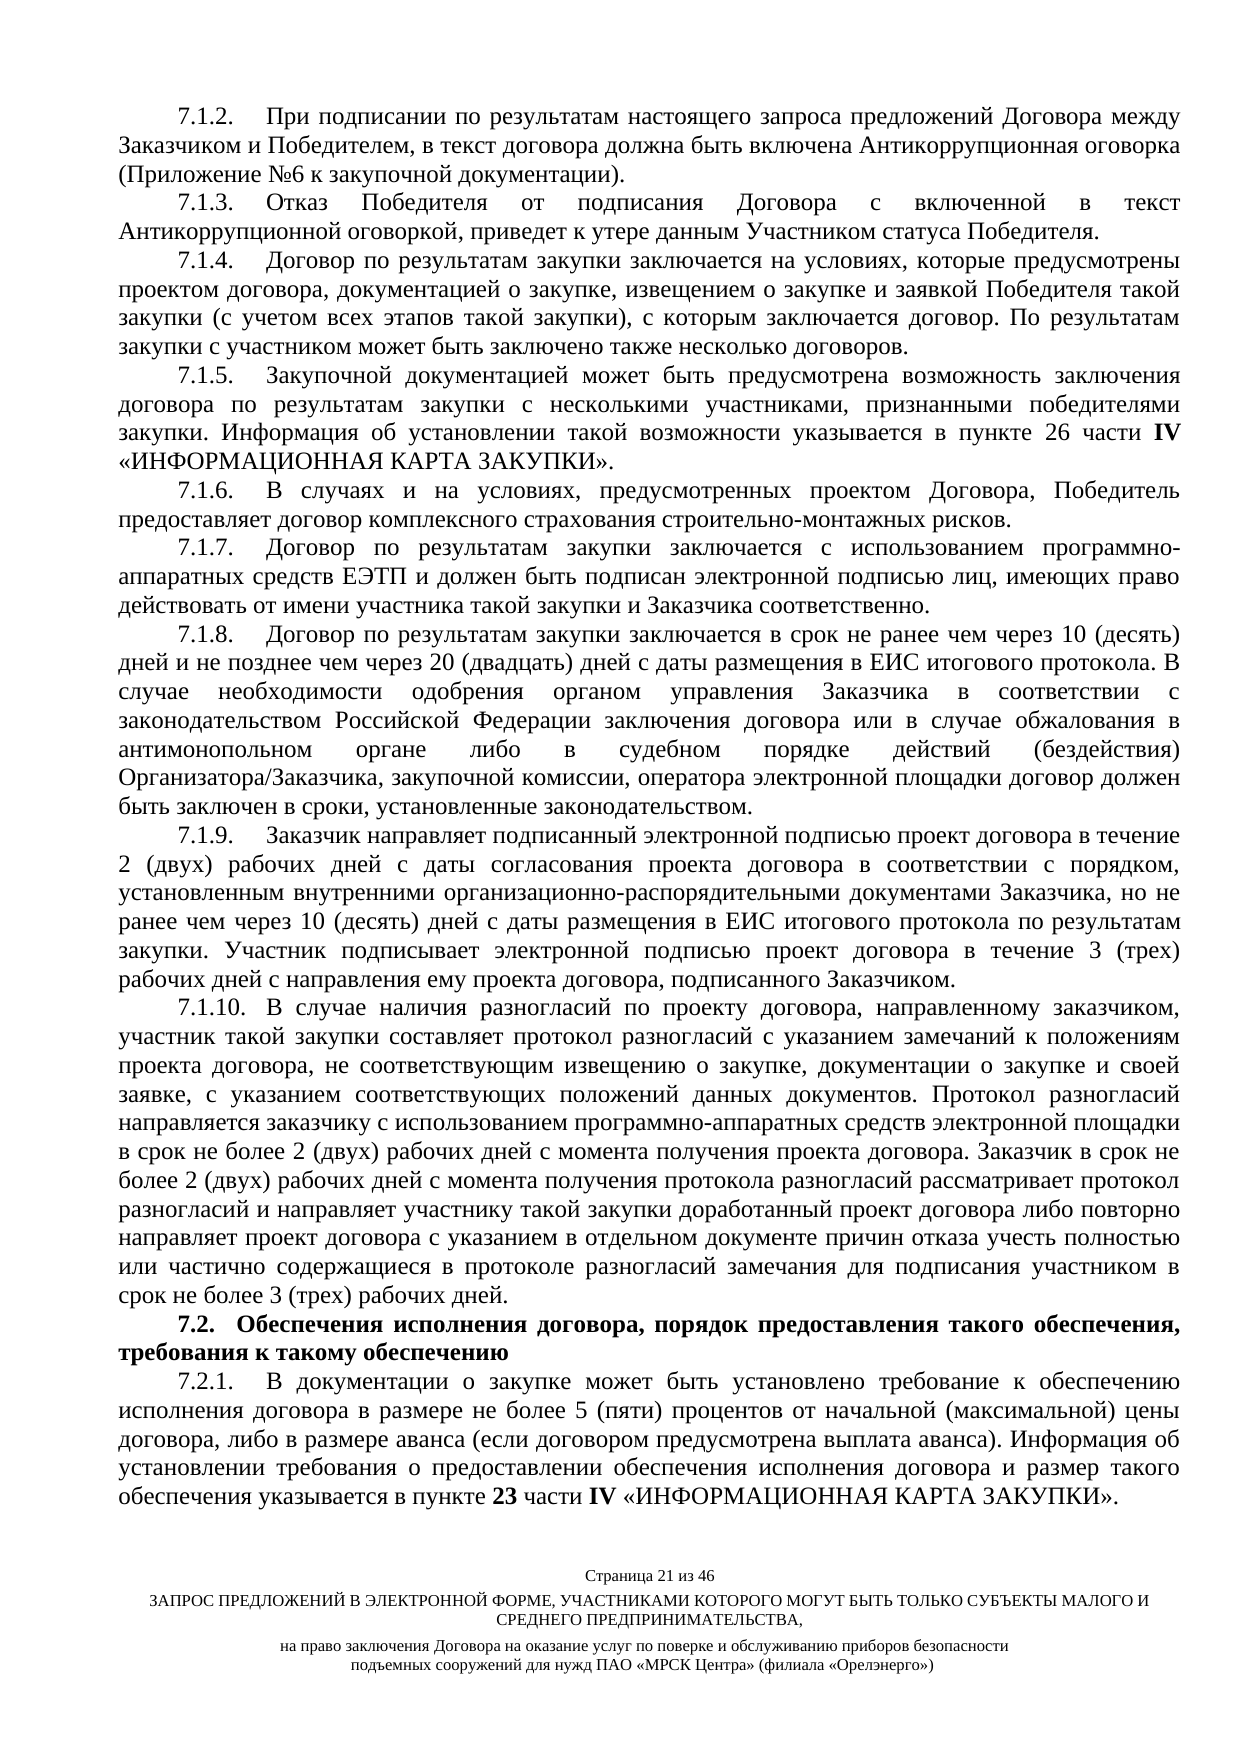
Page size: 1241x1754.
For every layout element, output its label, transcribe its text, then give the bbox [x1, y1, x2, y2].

subtitle В документации о закупке может быть установлено требование к обеспечению исполнения договора в размере не более 5 (пяти) процентов от начальной (максимальной) цены договора, либо в размере аванса (если договором предусмотрена выплата аванса). Информация об установлении требования о предоставлении обеспечения исполнения договора и размер такого обеспечения указывается в пункте 23 части IV «ИНФОРМАЦИОННАЯ КАРТА ЗАКУПКИ». [118, 1366, 1181, 1510]
subtitle В случае наличия разногласий по проекту договора, направленному заказчиком, участник такой закупки составляет протокол разногласий с указанием замечаний к положениям проекта договора, не соответствующим извещению о закупке, документации о закупке и своей заявке, с указанием соответствующих положений данных документов. Протокол разногласий направляется заказчику с использованием программно-аппаратных средств электронной площадки в срок не более 2 (двух) рабочих дней с момента получения проекта договора. Заказчик в срок не более 2 (двух) рабочих дней с момента получения протокола разногласий рассматривает протокол разногласий и направляет участнику такой закупки доработанный проект договора либо повторно направляет проект договора с указанием в отдельном документе причин отказа учесть полностью или частично содержащиеся в протоколе разногласий замечания для подписания участником в срок не более 3 (трех) рабочих дней. [118, 992, 1181, 1309]
subtitle Договор по результатам закупки заключается на условиях, которые предусмотрены проектом договора, документацией о закупке, извещением о закупке и заявкой Победителя такой закупки (с учетом всех этапов такой закупки), с которым заключается договор. По результатам закупки с участником может быть заключено также несколько договоров. [118, 245, 1181, 360]
subtitle Закупочной документацией может быть предусмотрена возможность заключения договора по результатам закупки с несколькими участниками, признанными победителями закупки. Информация об установлении такой возможности указывается в пункте 26 части IV «ИНФОРМАЦИОННАЯ КАРТА ЗАКУПКИ». [118, 360, 1181, 475]
subtitle При подписании по результатам настоящего запроса предложений Договора между Заказчиком и Победителем, в текст договора должна быть включена Антикоррупционная оговорка (Приложение №6 к закупочной документации). [118, 101, 1181, 187]
subtitle Заказчик направляет подписанный электронной подписью проект договора в течение 2 (двух) рабочих дней с даты согласования проекта договора в соответствии с порядком, установленным внутренними организационно-распорядительными документами Заказчика, но не ранее чем через 10 (десять) дней с даты размещения в ЕИС итогового протокола по результатам закупки. Участник подписывает электронной подписью проект договора в течение 3 (трех) рабочих дней с направления ему проекта договора, подписанного Заказчиком. [118, 820, 1181, 992]
subtitle В случаях и на условиях, предусмотренных проектом Договора, Победитель предоставляет договор комплексного страхования строительно-монтажных рисков. [118, 475, 1181, 532]
subtitle Отказ Победителя от подписания Договора с включенной в текст Антикоррупционной оговоркой, приведет к утере данным Участником статуса Победителя. [118, 187, 1181, 245]
subtitle Обеспечения исполнения договора, порядок предоставления такого обеспечения, требования к такому обеспечению [118, 1309, 1181, 1366]
subtitle Договор по результатам закупки заключается с использованием программно-аппаратных средств ЕЭТП и должен быть подписан электронной подписью лиц, имеющих право действовать от имени участника такой закупки и Заказчика соответственно. [118, 532, 1181, 619]
subtitle Договор по результатам закупки заключается в срок не ранее чем через 10 (десять) дней и не позднее чем через 20 (двадцать) дней с даты размещения в ЕИС итогового протокола. В случае необходимости одобрения органом управления Заказчика в соответствии с законодательством Российской Федерации заключения договора или в случае обжалования в антимонопольном органе либо в судебном порядке действий (бездействия) Организатора/Заказчика, закупочной комиссии, оператора электронной площадки договор должен быть заключен в сроки, установленные законодательством. [118, 619, 1181, 820]
